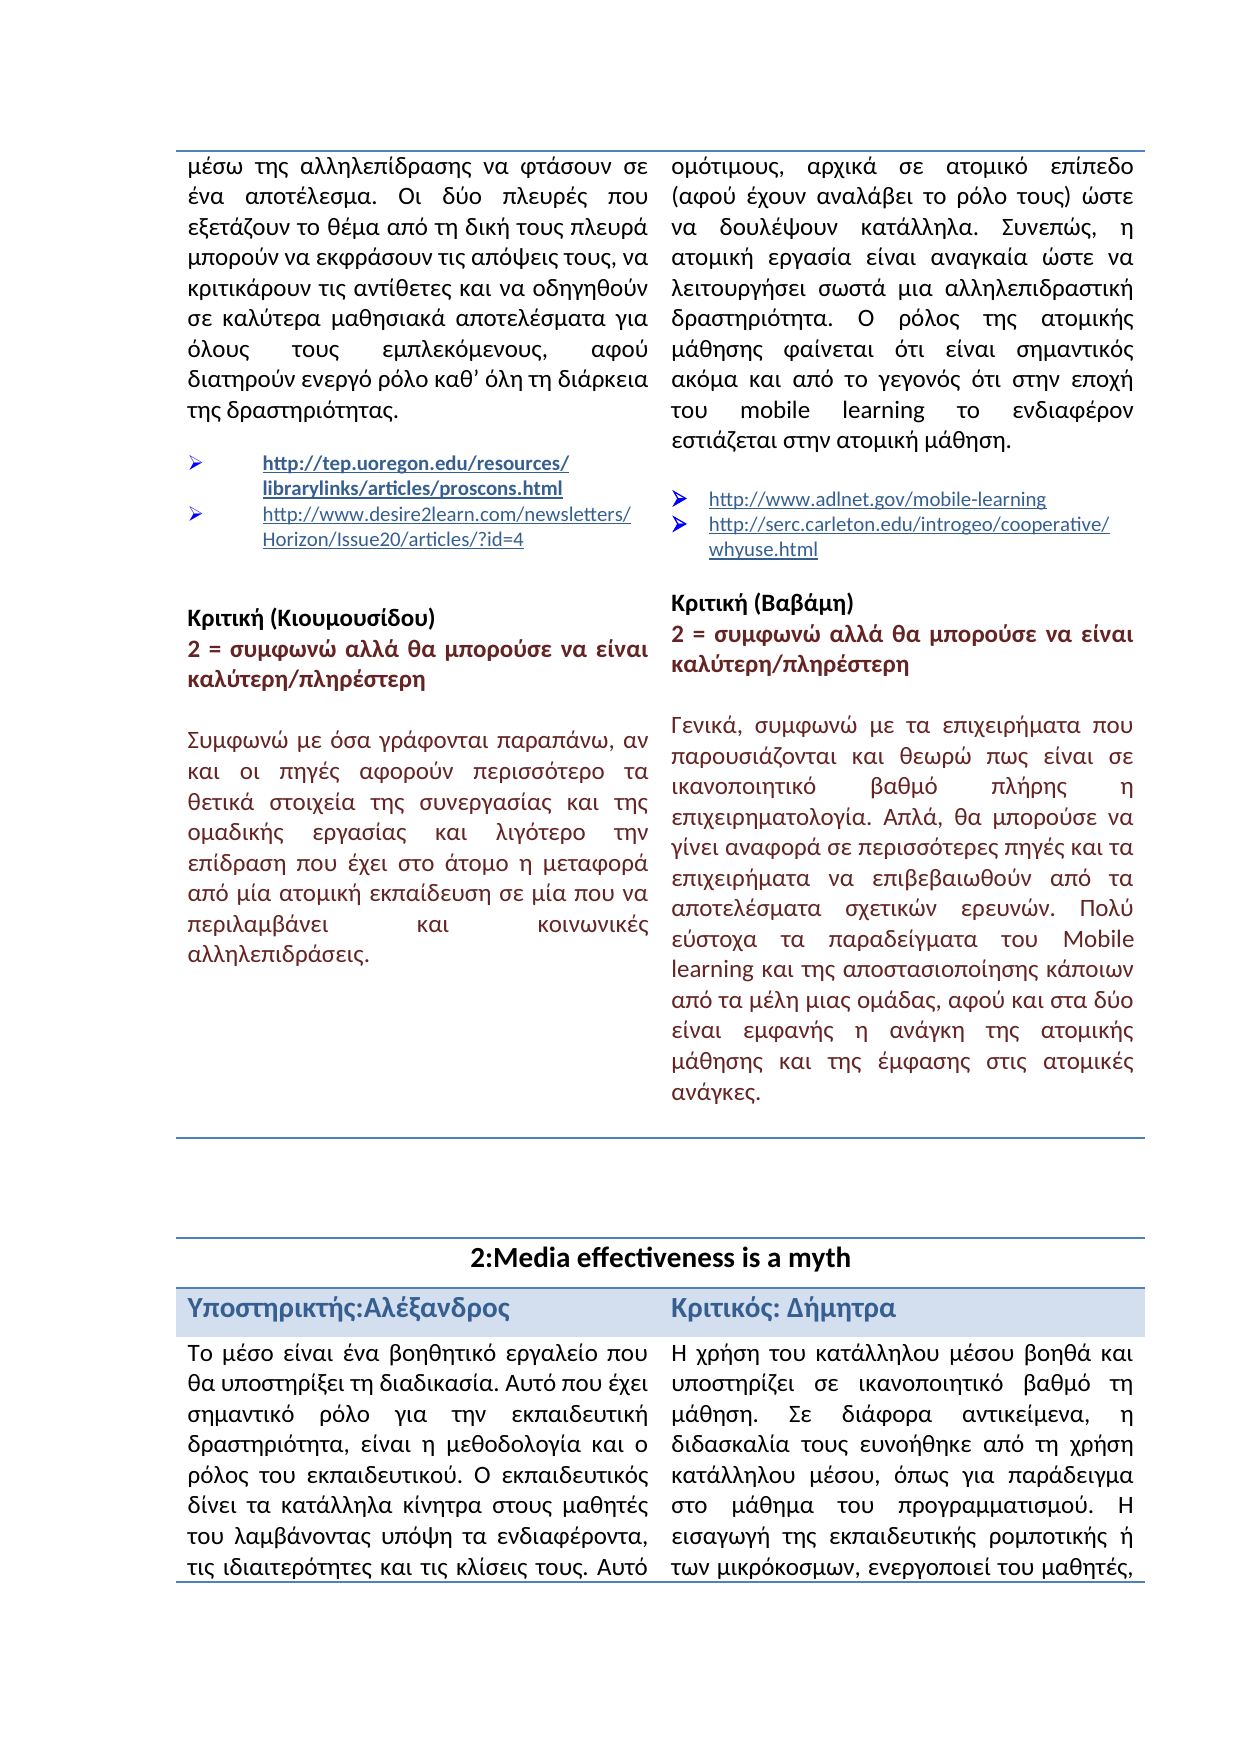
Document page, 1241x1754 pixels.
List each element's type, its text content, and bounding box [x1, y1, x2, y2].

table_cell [660, 152, 1145, 1137]
table_cell Υποστηρικτής:Αλέξανδρος [176, 1289, 660, 1337]
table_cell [176, 1337, 660, 1581]
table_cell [660, 1337, 1145, 1581]
table_header 2:Media effectiveness is a myth [176, 1239, 1145, 1287]
table_cell Κριτικός: Δήμητρα [660, 1289, 1145, 1337]
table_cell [176, 152, 660, 1137]
